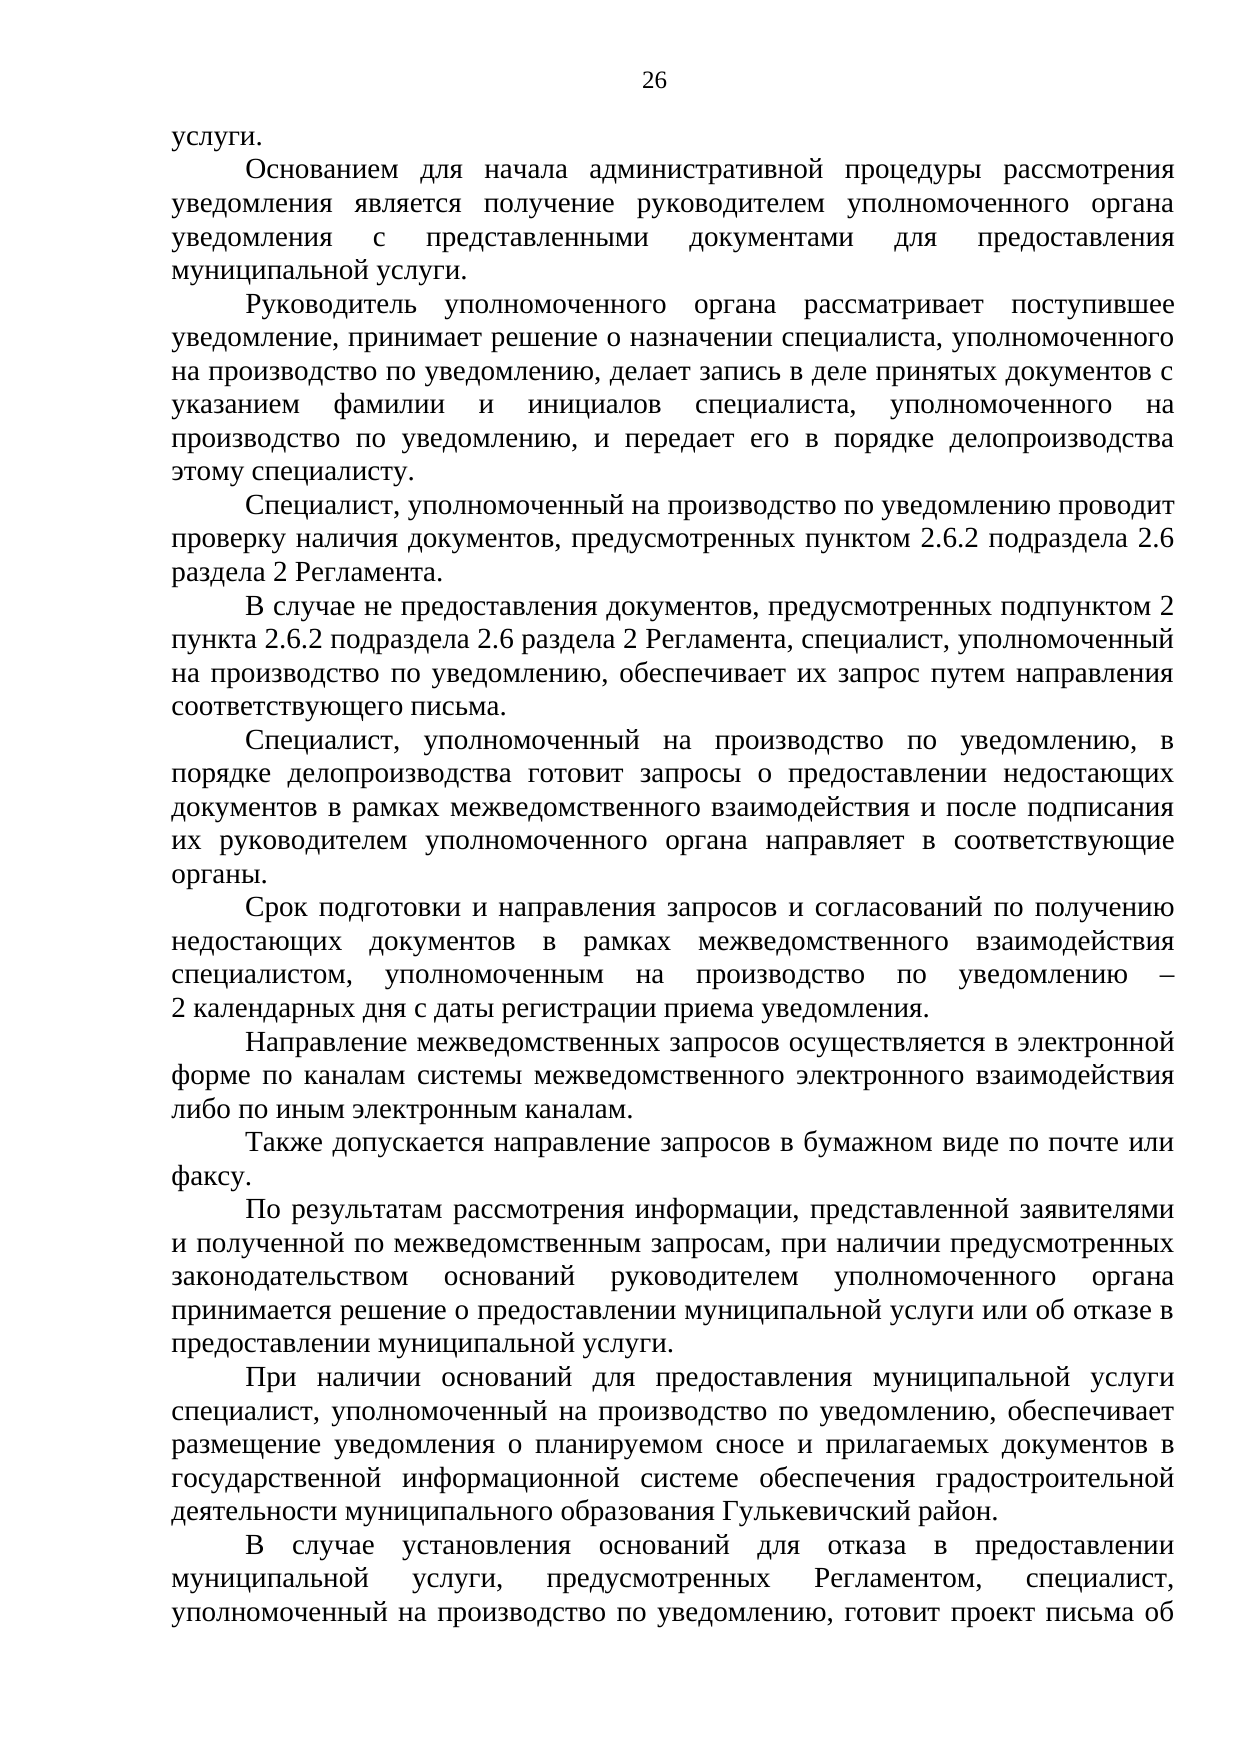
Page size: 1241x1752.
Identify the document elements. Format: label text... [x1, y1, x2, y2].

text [171, 118, 1175, 152]
text Направление межведомственных запросов осуществляется в электронной форме по каналам системы межведомственного электронного взаимодействия либо по иным электронным каналам. [171, 1024, 1175, 1124]
text В случае не предоставления документов, предусмотренных подпунктом 2 пункта 2.6.2 подраздела 2.6 раздела 2 Регламента, специалист, уполномоченный на производство по уведомлению, обеспечивает их запрос путем направления соответствующего письма. [171, 588, 1175, 722]
text Руководитель уполномоченного органа рассматривает поступившее уведомление, принимает решение о назначении специалиста, уполномоченного на производство по уведомлению, делает запись в деле принятых документов с указанием фамилии и инициалов специалиста, уполномоченного на производство по уведомлению, и передает его в порядке делопроизводства этому специалисту. [171, 286, 1175, 487]
text По результатам рассмотрения информации, представленной заявителями и полученной по межведомственным запросам, при наличии предусмотренных законодательством оснований руководителем уполномоченного органа принимается решение о предоставлении муниципальной услуги или об отказе в предоставлении муниципальной услуги. [171, 1191, 1175, 1359]
text Также допускается направление запросов в бумажном виде по почте или факсу. [171, 1124, 1175, 1191]
text При наличии оснований для предоставления муниципальной услуги специалист, уполномоченный на производство по уведомлению, обеспечивает размещение уведомления о планируемом сносе и прилагаемых документов в государственной информационной системе обеспечения градостроительной деятельности муниципального образования Гулькевичский район. [171, 1359, 1175, 1527]
text Срок подготовки и направления запросов и согласований по получению недостающих документов в рамках межведомственного взаимодействия специалистом, уполномоченным на производство по уведомлению – 2 календарных дня с даты регистрации приема уведомления. [171, 889, 1175, 1024]
text Специалист, уполномоченный на производство по уведомлению проводит проверку наличия документов, предусмотренных пунктом 2.6.2 подраздела 2.6 раздела 2 Регламента. [171, 487, 1175, 588]
text Основанием для начала административной процедуры рассмотрения уведомления является получение руководителем уполномоченного органа уведомления с представленными документами для предоставления муниципальной услуги. [171, 152, 1175, 286]
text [171, 1527, 1175, 1627]
text Специалист, уполномоченный на производство по уведомлению, в порядке делопроизводства готовит запросы о предоставлении недостающих документов в рамках межведомственного взаимодействия и после подписания их руководителем уполномоченного органа направляет в соответствующие органы. [171, 722, 1175, 889]
